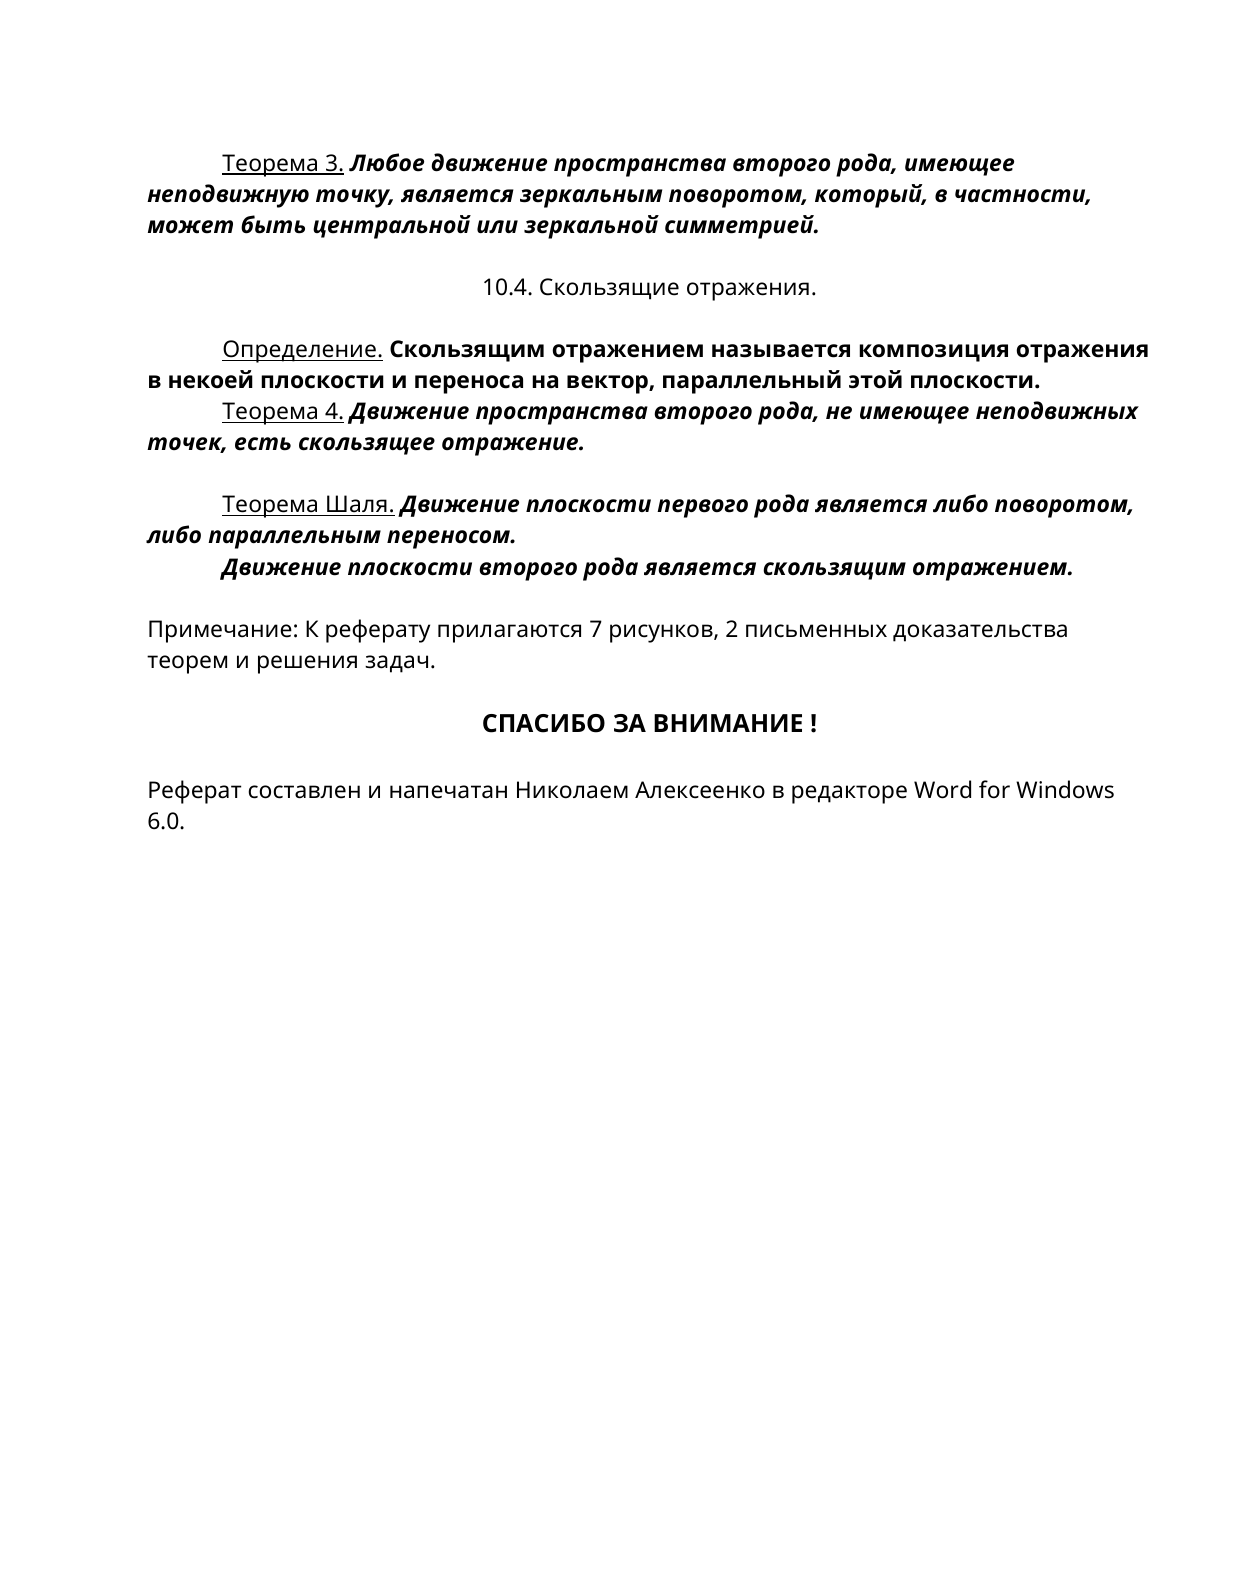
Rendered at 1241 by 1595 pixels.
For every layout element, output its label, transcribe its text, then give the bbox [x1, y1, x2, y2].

text Теорема 3. Любое движение пространства второго рода, имеющее неподвижную точку, является зеркальным поворотом, который, в частности, может быть центральной или зеркальной симметрией. [147, 147, 1152, 240]
text Реферат составлен и напечатан Николаем Алексеенко в редакторе Word for Windows 6.0. [147, 774, 1152, 836]
text Движение плоскости второго рода является скользящим отражением. [147, 551, 1152, 582]
text 10.4. Скользящие отражения. [147, 271, 1152, 302]
text Теорема Шаля. Движение плоскости первого рода является либо поворотом, либо параллельным переносом. [147, 488, 1152, 551]
text Определение. Скользящим отражением называется композиция отражения в некоей плоскости и переноса на вектор, параллельный этой плоскости. [147, 333, 1152, 395]
text СПАСИБО ЗА ВНИМАНИЕ ! [147, 706, 1152, 740]
text Примечание: К реферату прилагаются 7 рисунков, 2 письменных доказательства теорем и решения задач. [147, 613, 1152, 675]
text Теорема 4. Движение пространства второго рода, не имеющее неподвижных точек, есть скользящее отражение. [147, 395, 1152, 457]
